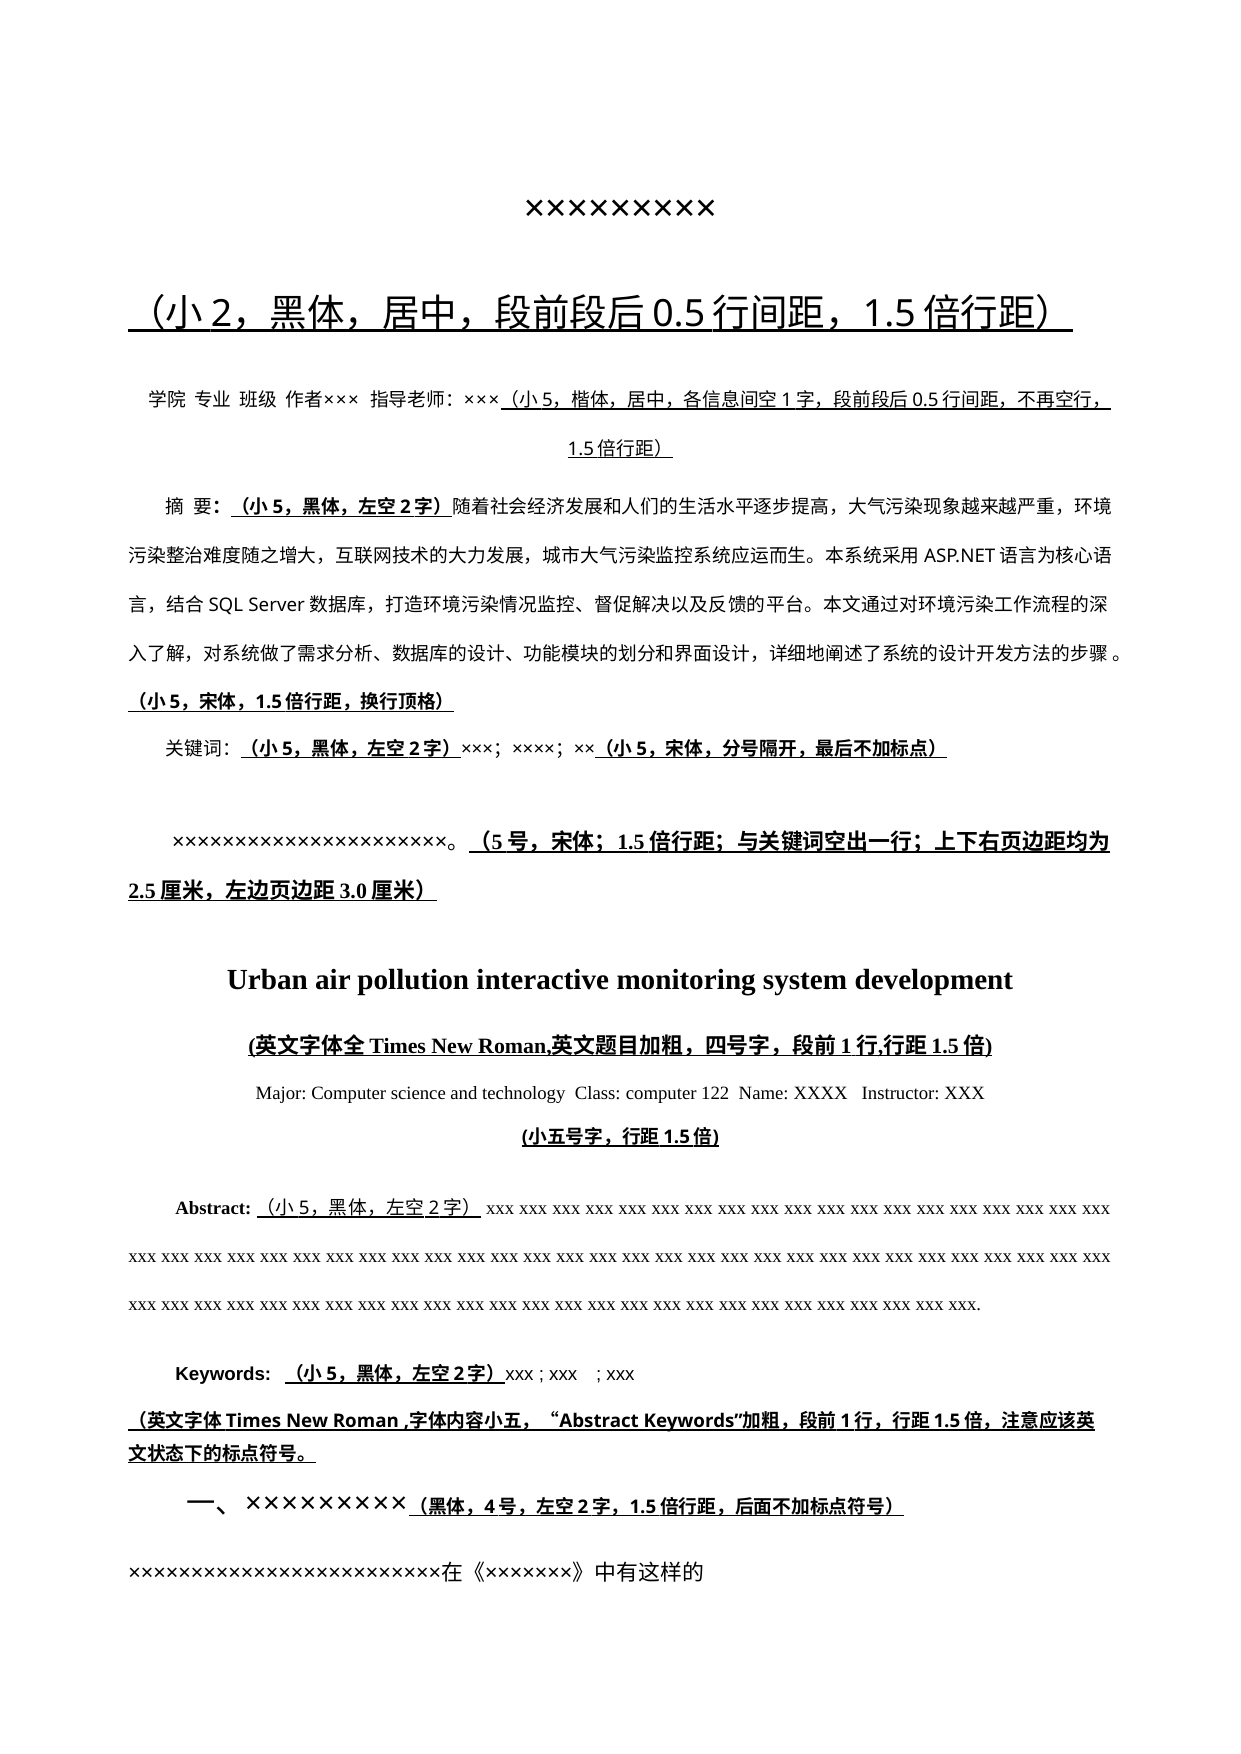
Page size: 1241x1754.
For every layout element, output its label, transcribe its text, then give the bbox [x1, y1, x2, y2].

text Urban air pollution interactive monitoring system development [128, 946, 1112, 1011]
text (小五号字，行距1.5倍) [128, 1119, 1112, 1152]
text 摘 要：（小5，黑体，左空2字）随着社会经济发展和人们的生活水平逐步提高，大气污染现象越来越严重，环境污染整治难度随之增大，互联网技术的大力发展，城市大气污染监控系统应运而生。本系统采用ASP.NET语言为核心语言，结合SQL Server数据库，打造环境污染情况监控、督促解决以及反馈的平台。本文通过对环境污染工作流程的深入了解，对系统做了需求分析、数据库的设计、功能模块的划分和界面设计，详细地阐述了系统的设计开发方法的步骤。（小5，宋体，1.5倍行距，换行顶格） [128, 489, 1112, 717]
text 关键词：（小5，黑体，左空2字）×××；××××；××（小5，宋体，分号隔开，最后不加标点） [128, 731, 1112, 763]
text (英文字体全Times New Roman,英文题目加粗，四号字，段前1行,行距1.5倍) [128, 1028, 1112, 1060]
text ××××××××××××××××××××××。（5号，宋体；1.5倍行距；与关键词空出一行；上下右页边距均为，左边页边距） [128, 824, 1112, 905]
text ×××××××××××××××××××××××××在《×××××××》中有这样的 [128, 1554, 1112, 1587]
text ××××××××× [128, 174, 1112, 239]
text 一、×××××××××（黑体，4号，左空2字，1.5倍行距，后面不加标点符号） [128, 1468, 1112, 1533]
text （英文字体Times New Roman ,字体内容小五，“Abstract Keywords”加粗，段前1行，行距1.5倍，注意应该英文状态下的标点符号。 [128, 1403, 1112, 1468]
text （小2，黑体，居中，段前段后0.5行间距，1.5倍行距） [128, 277, 1112, 342]
text Abstract: （小5，黑体，左空2字） xxx xxx xxx xxx xxx xxx xxx xxx xxx xxx xxx xxx xxx xxx xxx xxx xxx xxx xxx xxx xxx xxx xxx xxx xxx xxx xxx xxx xxx xxx xxx xxx xxx xxx xxx xxx xxx xxx xxx xxx xxx xxx xxx xxx xxx xxx xxx xxx xxx xxx xxx xxx xxx xxx xxx xxx xxx xxx xxx xxx xxx xxx xxx xxx xxx xxx xxx xxx xxx xxx xxx xxx xxx xxx xxx. [128, 1190, 1112, 1320]
text Major: Computer science and technology Class: computer 122 Name: XXXX Instructor: XXX [128, 1076, 1112, 1109]
text Keywords: （小5，黑体，左空2字）xxx ; xxx ; xxx [128, 1356, 1112, 1389]
text 学院 专业 班级 作者××× 指导老师：×××（小5，楷体，居中，各信息间空1字，段前段后0.5行间距，不再空行，1.5倍行距） [128, 382, 1112, 463]
